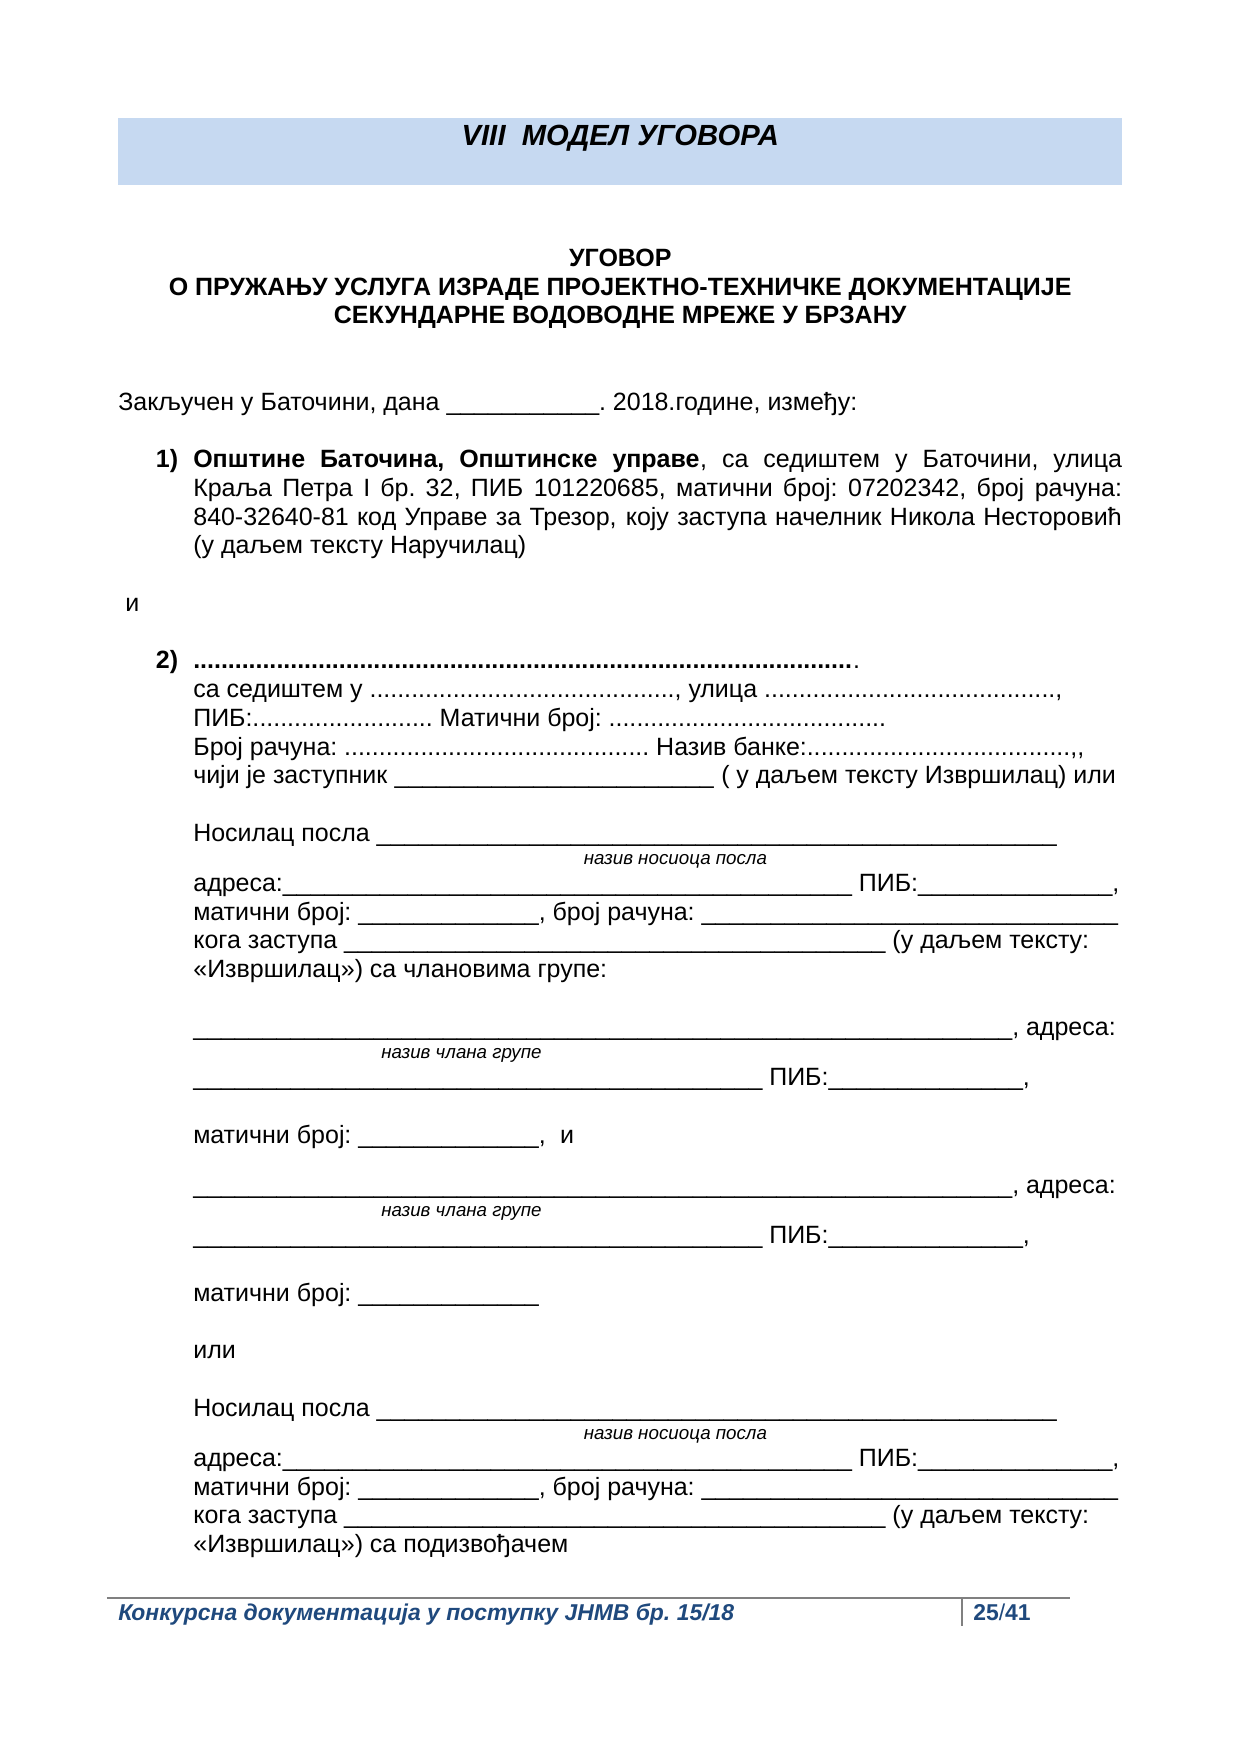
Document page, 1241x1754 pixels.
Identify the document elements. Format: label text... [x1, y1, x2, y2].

text назив члана групе [193, 1041, 1122, 1062]
text ___________________________________________________________, адреса: [193, 1170, 1122, 1199]
text Број рачуна: ............................................ Назив банке:......................................,, чији је заступник _______________________ ( у даљем тексту Извршилац) или [193, 731, 1122, 789]
text Носилац посла _________________________________________________ [193, 1393, 1122, 1421]
text матични број: _____________ [193, 1278, 1122, 1306]
text _________________________________________ ПИБ:______________, [193, 1220, 1122, 1249]
text назив носиоца посла [193, 846, 1122, 868]
text Закључен у Баточини, дана ___________. 2018.године, између: [118, 386, 1122, 415]
text адреса:_________________________________________ ПИБ:______________, [193, 868, 1122, 897]
text УГОВОР [118, 243, 1122, 271]
text назив носиоца посла [193, 1421, 1122, 1443]
text VIII МОДЕЛ УГОВОРА [118, 118, 1122, 152]
text ___________________________________________________________, адреса: [193, 1012, 1122, 1041]
text матични број: _____________, број рачуна: ______________________________ кога заступа _______________________________________ (у даљем тексту: «Извршилац») са подизвођачем [193, 1472, 1122, 1558]
text матични број: _____________, број рачуна: ______________________________ кога заступа _______________________________________ (у даљем тексту: «Извршилац») са члановима групе: [193, 897, 1122, 983]
text са седиштем у ............................................, улица .........................................., ПИБ:.......................... Матични број: ........................................ [193, 674, 1122, 731]
list ................................................................................................ [156, 645, 1122, 674]
text Носилац посла _________________________________________________ [193, 818, 1122, 846]
list Општине Баточина, Општинске управе, са седиштем у Баточини, улица Краља Петра I бр. 32, ПИБ 101220685, матични број: 07202342, број рачуна: 840-32640-81 код Управе за Трезор, коју заступа начелник Никола Несторовић (у даљем тексту Наручилац) [156, 444, 1122, 559]
text адреса:_________________________________________ ПИБ:______________, [193, 1443, 1122, 1472]
text или [193, 1335, 1122, 1364]
text О ПРУЖАЊУ УСЛУГА ИЗРАДЕ ПРОЈЕКТНО-ТЕХНИЧКЕ ДОКУМЕНТАЦИЈЕ СЕКУНДАРНЕ ВОДОВОДНЕ МРЕЖЕ У БРЗАНУ [118, 271, 1122, 329]
text матични број: _____________, и [193, 1119, 1122, 1148]
text и [118, 588, 1122, 616]
text назив члана групе [193, 1199, 1122, 1220]
text _________________________________________ ПИБ:______________, [193, 1062, 1122, 1091]
